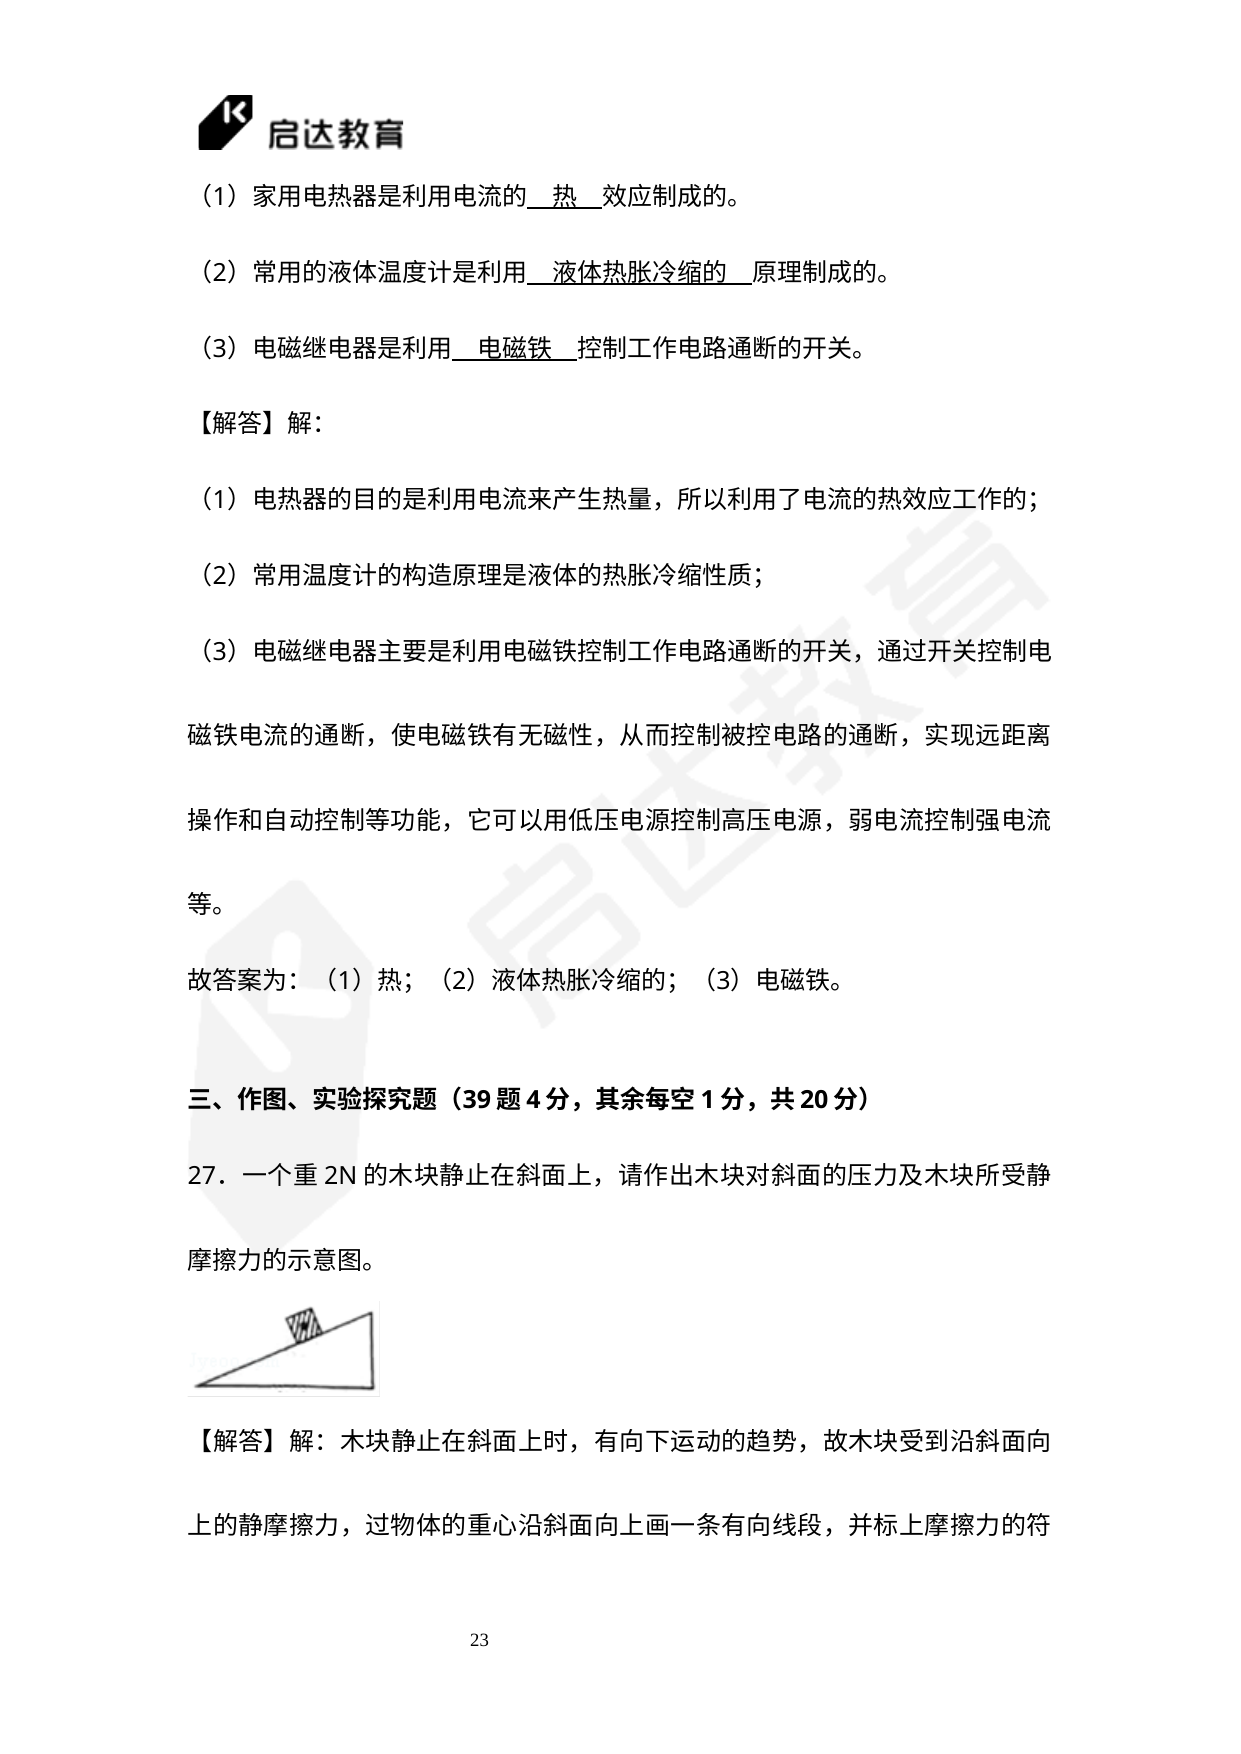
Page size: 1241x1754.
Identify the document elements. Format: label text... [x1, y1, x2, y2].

text （3）电磁继电器主要是利用电磁铁控制工作电路通断的开关，通过开关控制电磁铁电流的通断，使电磁铁有无磁性，从而控制被控电路的通断，实现远距离操作和自动控制等功能，它可以用低压电源控制高压电源，弱电流控制强电流等。 [187, 617, 1053, 935]
text （3）电磁继电器是利用 电磁铁 控制工作电路通断的开关。 [187, 314, 1053, 379]
text （2）常用的液体温度计是利用 液体热胀冷缩的 原理制成的。 [187, 238, 1053, 303]
picture [187, 1301, 380, 1397]
text 【解答】解： [187, 389, 1053, 454]
picture [198, 95, 404, 150]
text 27．一个重2N的木块静止在斜面上，请作出木块对斜面的压力及木块所受静摩擦力的示意图。 [187, 1141, 1053, 1291]
text 故答案为：（1）热；（2）液体热胀冷缩的；（3）电磁铁。 [187, 946, 1053, 1011]
text （1）电热器的目的是利用电流来产生热量，所以利用了电流的热效应工作的； [187, 465, 1053, 530]
text （1）家用电热器是利用电流的 热 效应制成的。 [187, 162, 1053, 227]
text 三、作图、实验探究题（39题4分，其余每空1分，共20分） [187, 1065, 1053, 1130]
text （2）常用温度计的构造原理是液体的热胀冷缩性质； [187, 541, 1053, 606]
text 【解答】解：木块静止在斜面上时，有向下运动的趋势，故木块受到沿斜面向上的静摩擦力，过物体的重心沿斜面向上画一条有向线段，并标上摩擦力的符号“f”； [187, 1407, 1053, 1556]
